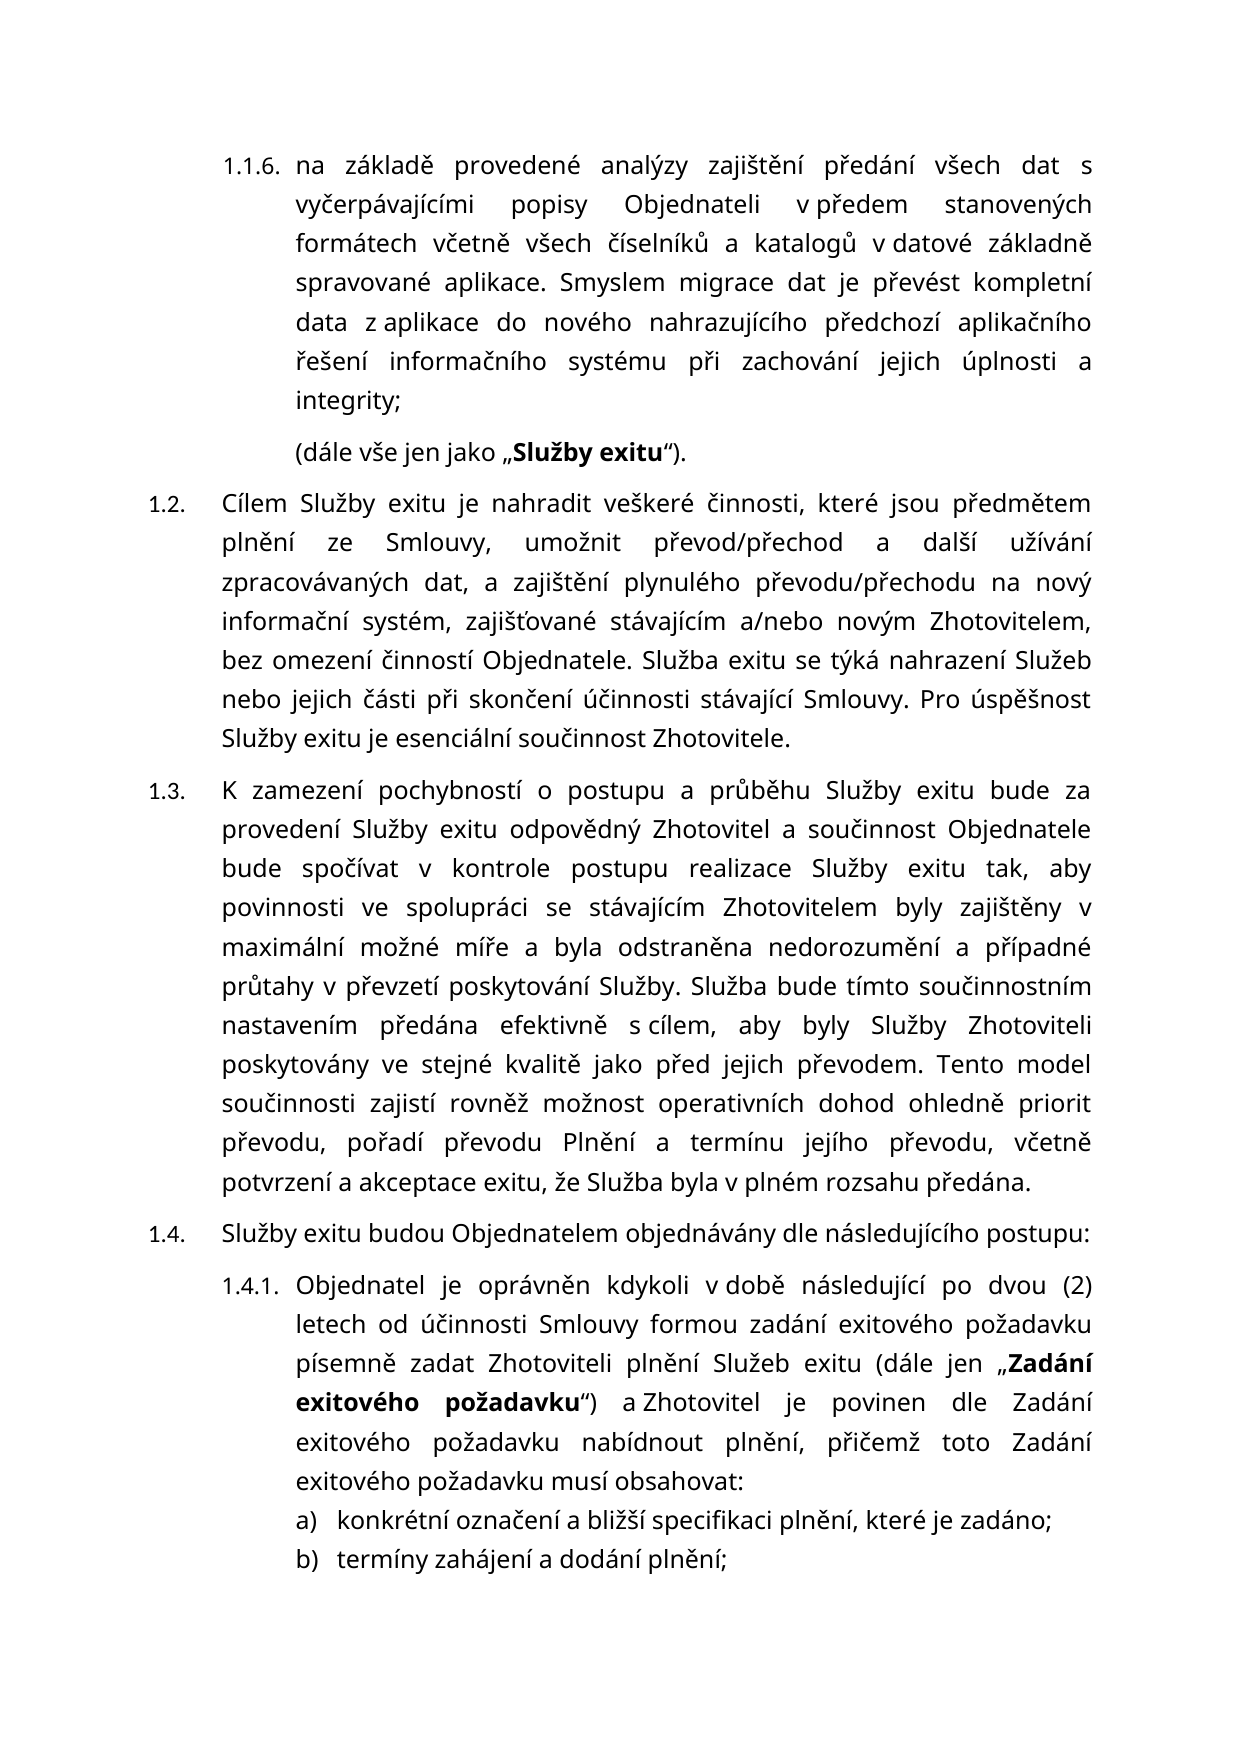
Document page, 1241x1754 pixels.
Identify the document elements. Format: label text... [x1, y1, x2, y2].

list K zamezení pochybností o postupu a průběhu Služby exitu bude za provedení Služby exitu odpovědný Zhotovitel a součinnost Objednatele bude spočívat v kontrole postupu realizace Služby exitu tak, aby povinnosti ve spolupráci se stávajícím Zhotovitelem byly zajištěny v maximální možné míře a byla odstraněna nedorozumění a případné průtahy v převzetí poskytování Služby. Služba bude tímto součinnostním nastavením předána efektivně s cílem, aby byly Služby Zhotoviteli poskytovány ve stejné kvalitě jako před jejich převodem. Tento model součinnosti zajistí rovněž možnost operativních dohod ohledně priorit převodu, pořadí převodu Plnění a termínu jejího převodu, včetně potvrzení a akceptace exitu, že Služba byla v plném rozsahu předána. [148, 773, 1093, 1198]
list Objednatel je oprávněn kdykoli v době následující po dvou (2) letech od účinnosti Smlouvy formou zadání exitového požadavku písemně zadat Zhotoviteli plnění Služeb exitu (dále jen „Zadání exitového požadavku“) a Zhotovitel je povinen dle Zadání exitového požadavku nabídnout plnění, přičemž toto Zadání exitového požadavku musí obsahovat: [221, 1268, 1093, 1497]
list Cílem Služby exitu je nahradit veškeré činnosti, které jsou předmětem plnění ze Smlouvy, umožnit převod/přechod a další užívání zpracovávaných dat, a zajištění plynulého převodu/přechodu na nový informační systém, zajišťované stávajícím a/nebo novým Zhotovitelem, bez omezení činností Objednatele. Služba exitu se týká nahrazení Služeb nebo jejich části při skončení účinnosti stávající Smlouvy. Pro úspěšnost Služby exitu je esenciální součinnost Zhotovitele. [148, 486, 1093, 755]
list termíny zahájení a dodání plnění; [295, 1542, 1093, 1576]
list Služby exitu budou Objednatelem objednávány dle následujícího postupu: [148, 1216, 1093, 1250]
list konkrétní označení a bližší specifikaci plnění, které je zadáno; [295, 1503, 1093, 1537]
text (dále vše jen jako „Služby exitu“). [221, 434, 1093, 468]
list na základě provedené analýzy zajištění předání všech dat s vyčerpávajícími popisy Objednateli v předem stanovených formátech včetně všech číselníků a katalogů v datové základně spravované aplikace. Smyslem migrace dat je převést kompletní data z aplikace do nového nahrazujícího předchozí aplikačního řešení informačního systému při zachování jejich úplnosti a integrity; [223, 148, 1093, 417]
